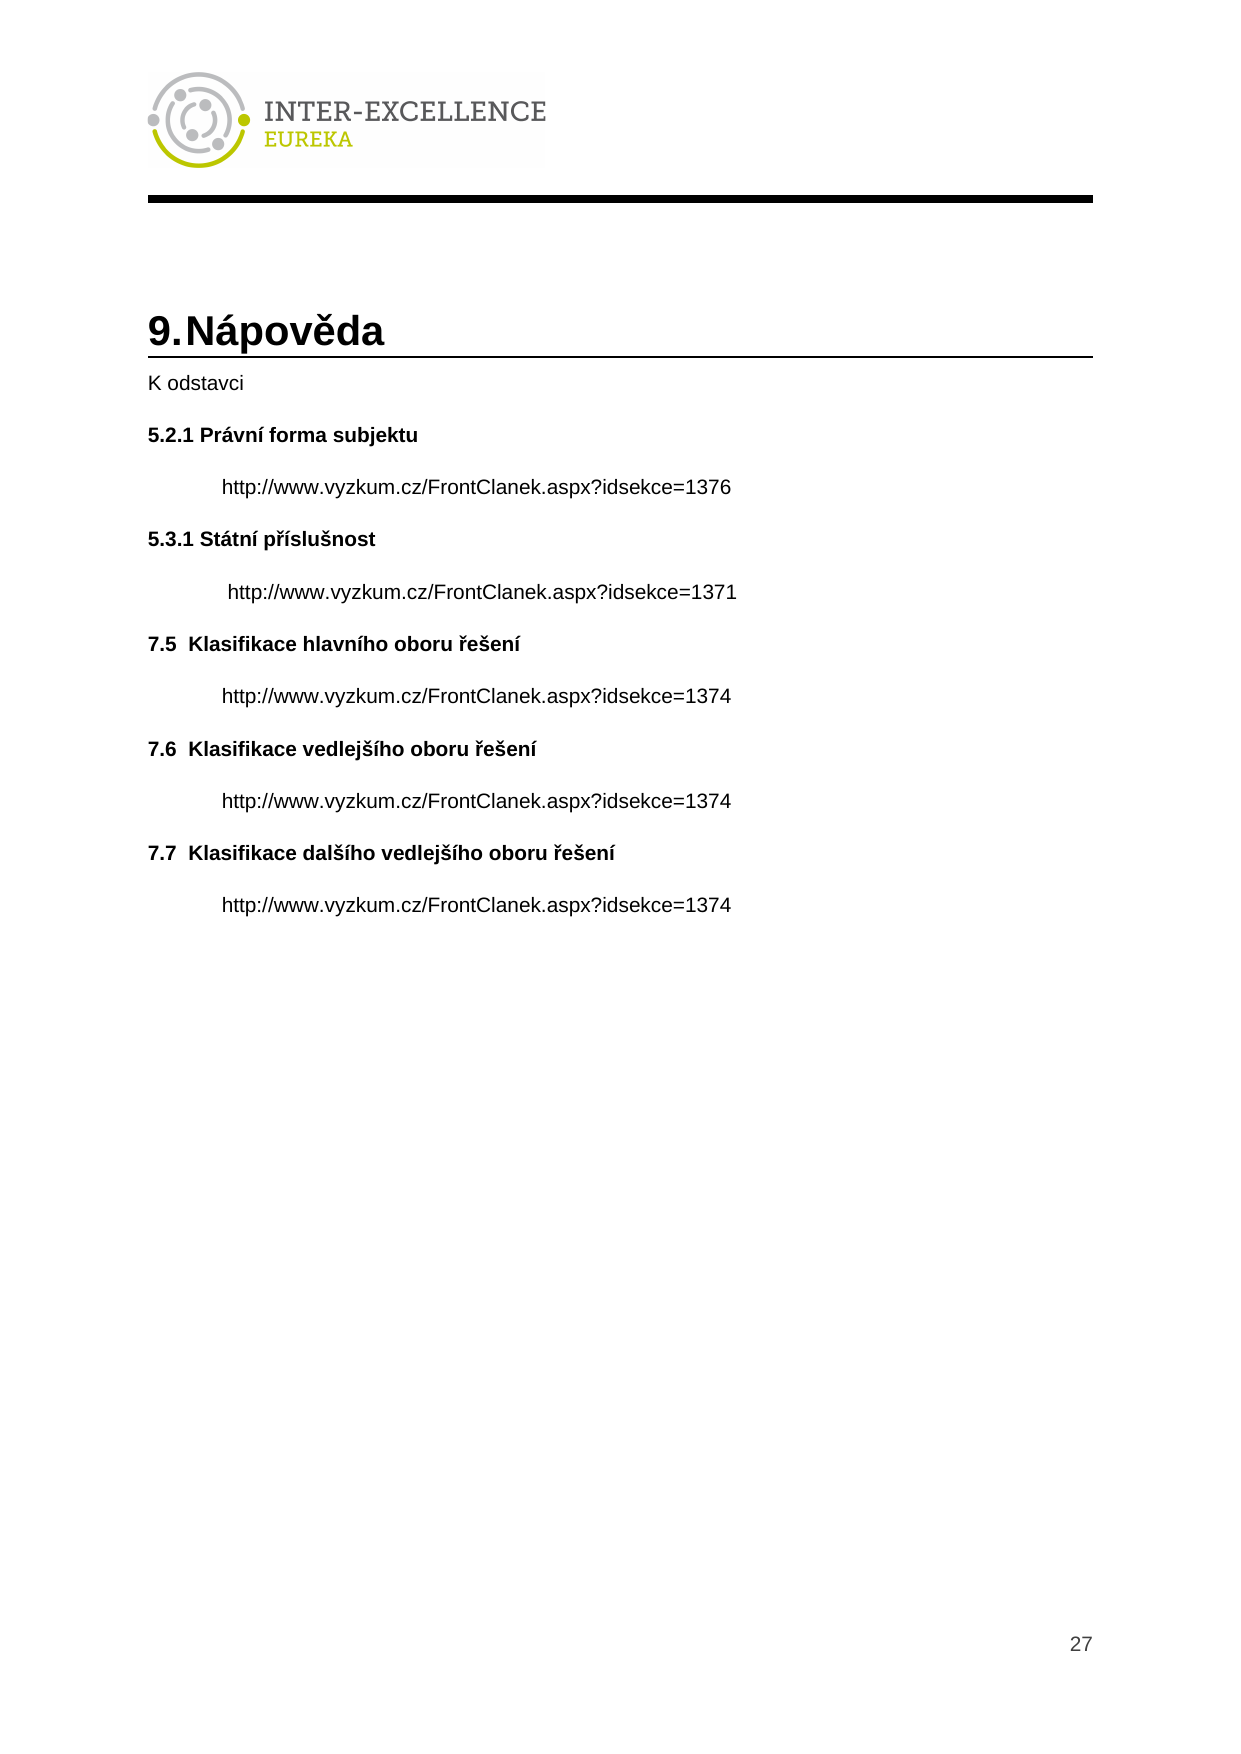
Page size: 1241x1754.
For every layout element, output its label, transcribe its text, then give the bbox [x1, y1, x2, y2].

text http://www.vyzkum.cz/FrontClanek.aspx?idsekce=1371 [148, 579, 1093, 603]
text http://www.vyzkum.cz/FrontClanek.aspx?idsekce=1374 [148, 684, 1093, 708]
text 7.6 Klasifikace vedlejšího oboru řešení [148, 736, 1093, 760]
text http://www.vyzkum.cz/FrontClanek.aspx?idsekce=1374 [148, 893, 1093, 917]
text http://www.vyzkum.cz/FrontClanek.aspx?idsekce=1374 [148, 789, 1093, 813]
text 7.7 Klasifikace dalšího vedlejšího oboru řešení [148, 841, 1093, 865]
text 5.3.1 Státní příslušnost [148, 527, 1093, 551]
text 7.5 Klasifikace hlavního oboru řešení [148, 632, 1093, 656]
text http://www.vyzkum.cz/FrontClanek.aspx?idsekce=1376 [148, 475, 1093, 499]
picture [147, 72, 546, 168]
text K odstavci [148, 370, 1093, 394]
text 5.2.1 Právní forma subjektu [148, 423, 1093, 447]
list Nápověda [148, 306, 1093, 356]
